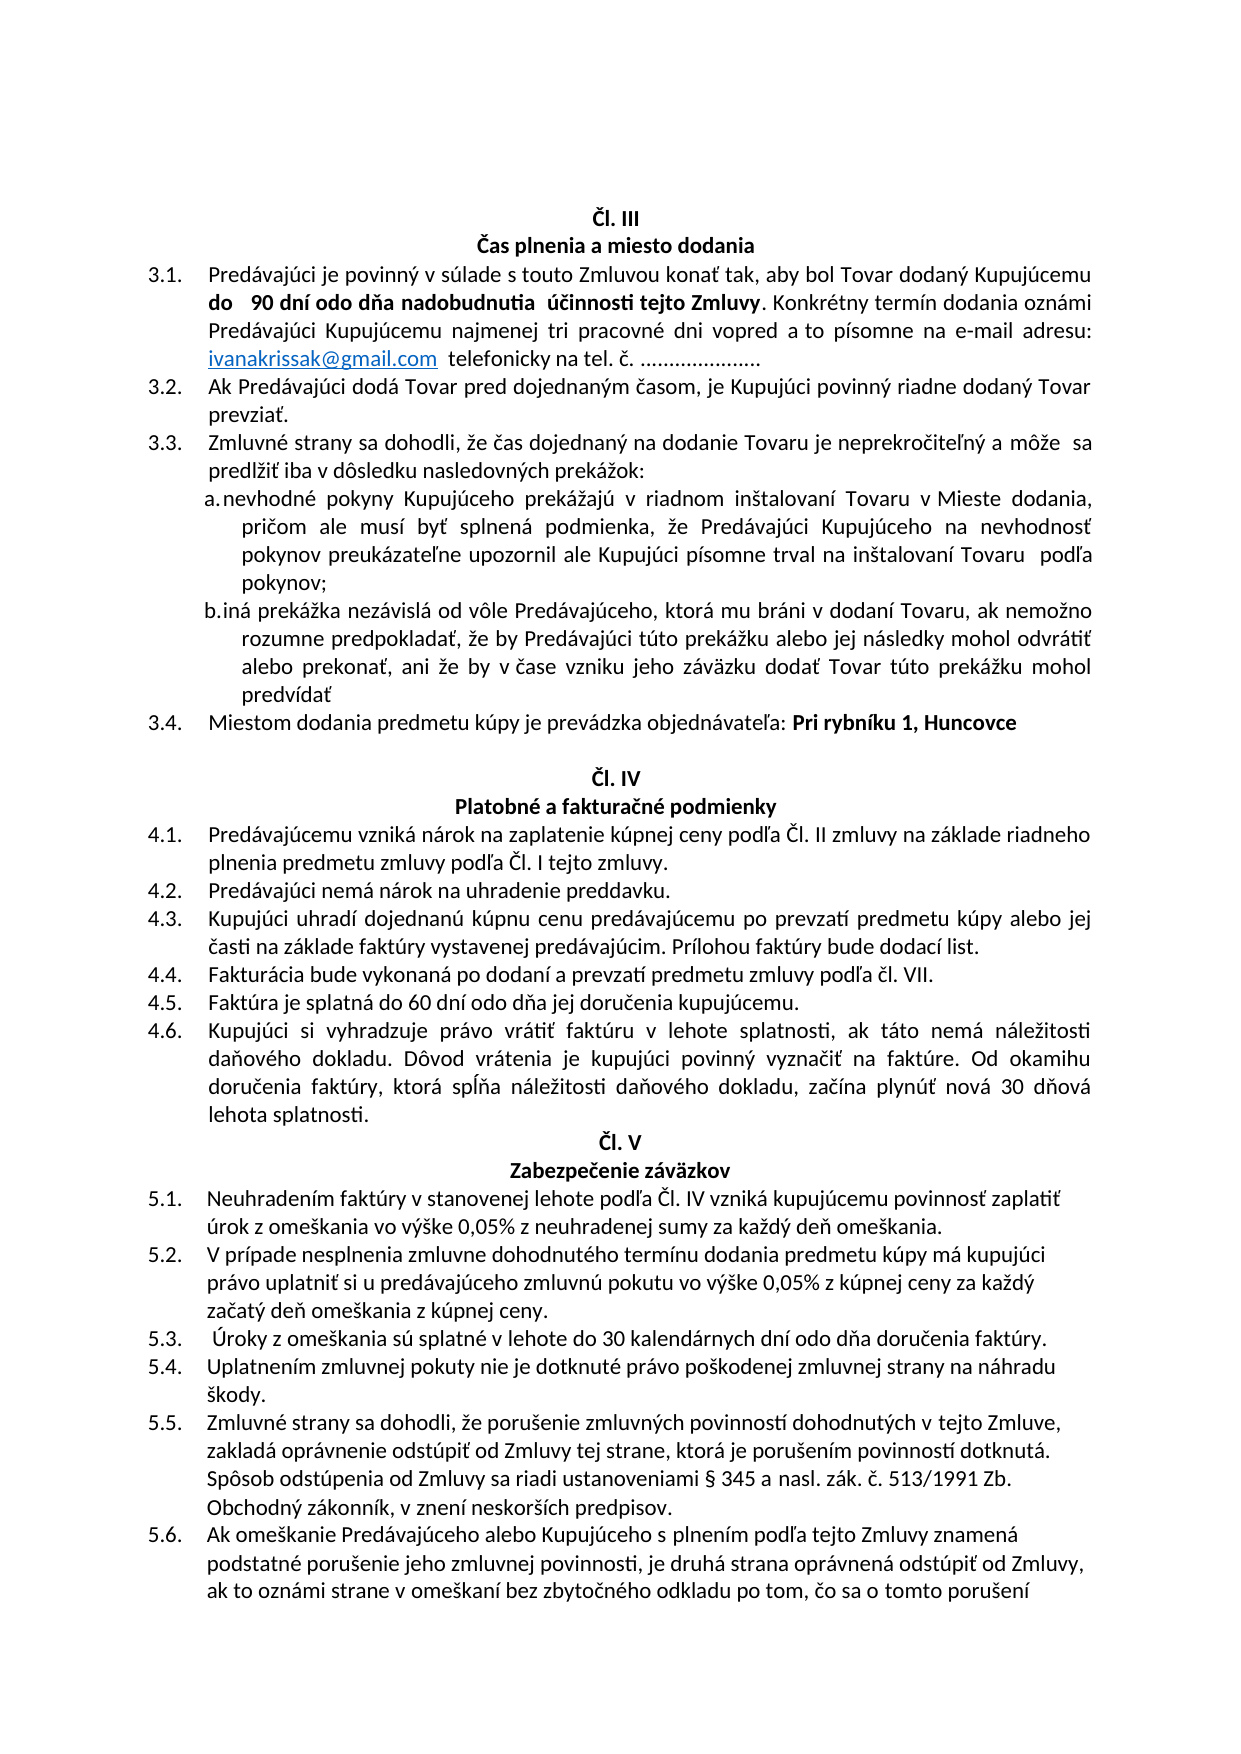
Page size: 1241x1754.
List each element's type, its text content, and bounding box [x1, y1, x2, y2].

list Kupujúci uhradí dojednanú kúpnu cenu predávajúcemu po prevzatí predmetu kúpy alebo jej časti na základe faktúry vystavenej predávajúcim. Prílohou faktúry bude dodací list. [148, 904, 1093, 960]
list Predávajúci nemá nárok na uhradenie preddavku. [148, 876, 1093, 904]
list V prípade nesplnenia zmluvne dohodnutého termínu dodania predmetu kúpy má kupujúci právo uplatniť si u predávajúceho zmluvnú pokutu vo výške 0,05% z kúpnej ceny za každý začatý deň omeškania z kúpnej ceny. [148, 1240, 1093, 1324]
list nevhodné pokyny Kupujúceho prekážajú v riadnom inštalovaní Tovaru v Mieste dodania, pričom ale musí byť splnená podmienka, že Predávajúci Kupujúceho na nevhodnosť pokynov preukázateľne upozornil ale Kupujúci písomne trval na inštalovaní Tovaru podľa pokynov; [204, 484, 1093, 596]
list Miestom dodania predmetu kúpy je prevádzka objednávateľa: Pri rybníku 1, Huncovce [148, 708, 1093, 736]
text Čl. IV [148, 764, 1084, 792]
text Čl. III [148, 204, 1084, 232]
list Zmluvné strany sa dohodli, že porušenie zmluvných povinností dohodnutých v tejto Zmluve, zakladá oprávnenie odstúpiť od Zmluvy tej strane, ktorá je porušením povinností dotknutá. Spôsob odstúpenia od Zmluvy sa riadi ustanoveniami § 345 a nasl. zák. č. 513/1991 Zb. Obchodný zákonník, v znení neskorších predpisov. [148, 1408, 1093, 1521]
text Platobné a fakturačné podmienky [148, 792, 1084, 820]
list iná prekážka nezávislá od vôle Predávajúceho, ktorá mu bráni v dodaní Tovaru, ak nemožno rozumne predpokladať, že by Predávajúci túto prekážku alebo jej následky mohol odvrátiť alebo prekonať, ani že by v čase vzniku jeho záväzku dodať Tovar túto prekážku mohol predvídať [204, 596, 1093, 708]
list Uplatnením zmluvnej pokuty nie je dotknuté právo poškodenej zmluvnej strany na náhradu škody. [148, 1352, 1093, 1408]
list Neuhradením faktúry v stanovenej lehote podľa Čl. IV vzniká kupujúcemu povinnosť zaplatiť úrok z omeškania vo výške 0,05% z neuhradenej sumy za každý deň omeškania. [148, 1184, 1093, 1240]
list Zmluvné strany sa dohodli, že čas dojednaný na dodanie Tovaru je neprekročiteľný a môže sa predlžiť iba v dôsledku nasledovných prekážok: [148, 428, 1093, 484]
text Čl. V [148, 1128, 1093, 1156]
list Fakturácia bude vykonaná po dodaní a prevzatí predmetu zmluvy podľa čl. VII. [148, 960, 1093, 988]
list Faktúra je splatná do 60 dní odo dňa jej doručenia kupujúcemu. [148, 988, 1093, 1016]
list Úroky z omeškania sú splatné v lehote do 30 kalendárnych dní odo dňa doručenia faktúry. [148, 1324, 1093, 1352]
list Ak Predávajúci dodá Tovar pred dojednaným časom, je Kupujúci povinný riadne dodaný Tovar prevziať. [148, 372, 1093, 428]
list Kupujúci si vyhradzuje právo vrátiť faktúru v lehote splatnosti, ak táto nemá náležitosti daňového dokladu. Dôvod vrátenia je kupujúci povinný vyznačiť na faktúre. Od okamihu doručenia faktúry, ktorá spĺňa náležitosti daňového dokladu, začína plynúť nová 30 dňová lehota splatnosti. [148, 1016, 1093, 1128]
list Predávajúci je povinný v súlade s touto Zmluvou konať tak, aby bol Tovar dodaný Kupujúcemu do 90 dní odo dňa nadobudnutia účinnosti tejto Zmluvy. Konkrétny termín dodania oznámi Predávajúci Kupujúcemu najmenej tri pracovné dni vopred a to písomne na e-mail adresu: ivanakrissak@gmail.com telefonicky na tel. č. ..................... [148, 260, 1093, 372]
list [148, 1521, 1093, 1605]
text Zabezpečenie záväzkov [148, 1156, 1093, 1184]
list Predávajúcemu vzniká nárok na zaplatenie kúpnej ceny podľa Čl. II zmluvy na základe riadneho plnenia predmetu zmluvy podľa Čl. I tejto zmluvy. [148, 820, 1093, 876]
text Čas plnenia a miesto dodania [148, 232, 1084, 260]
